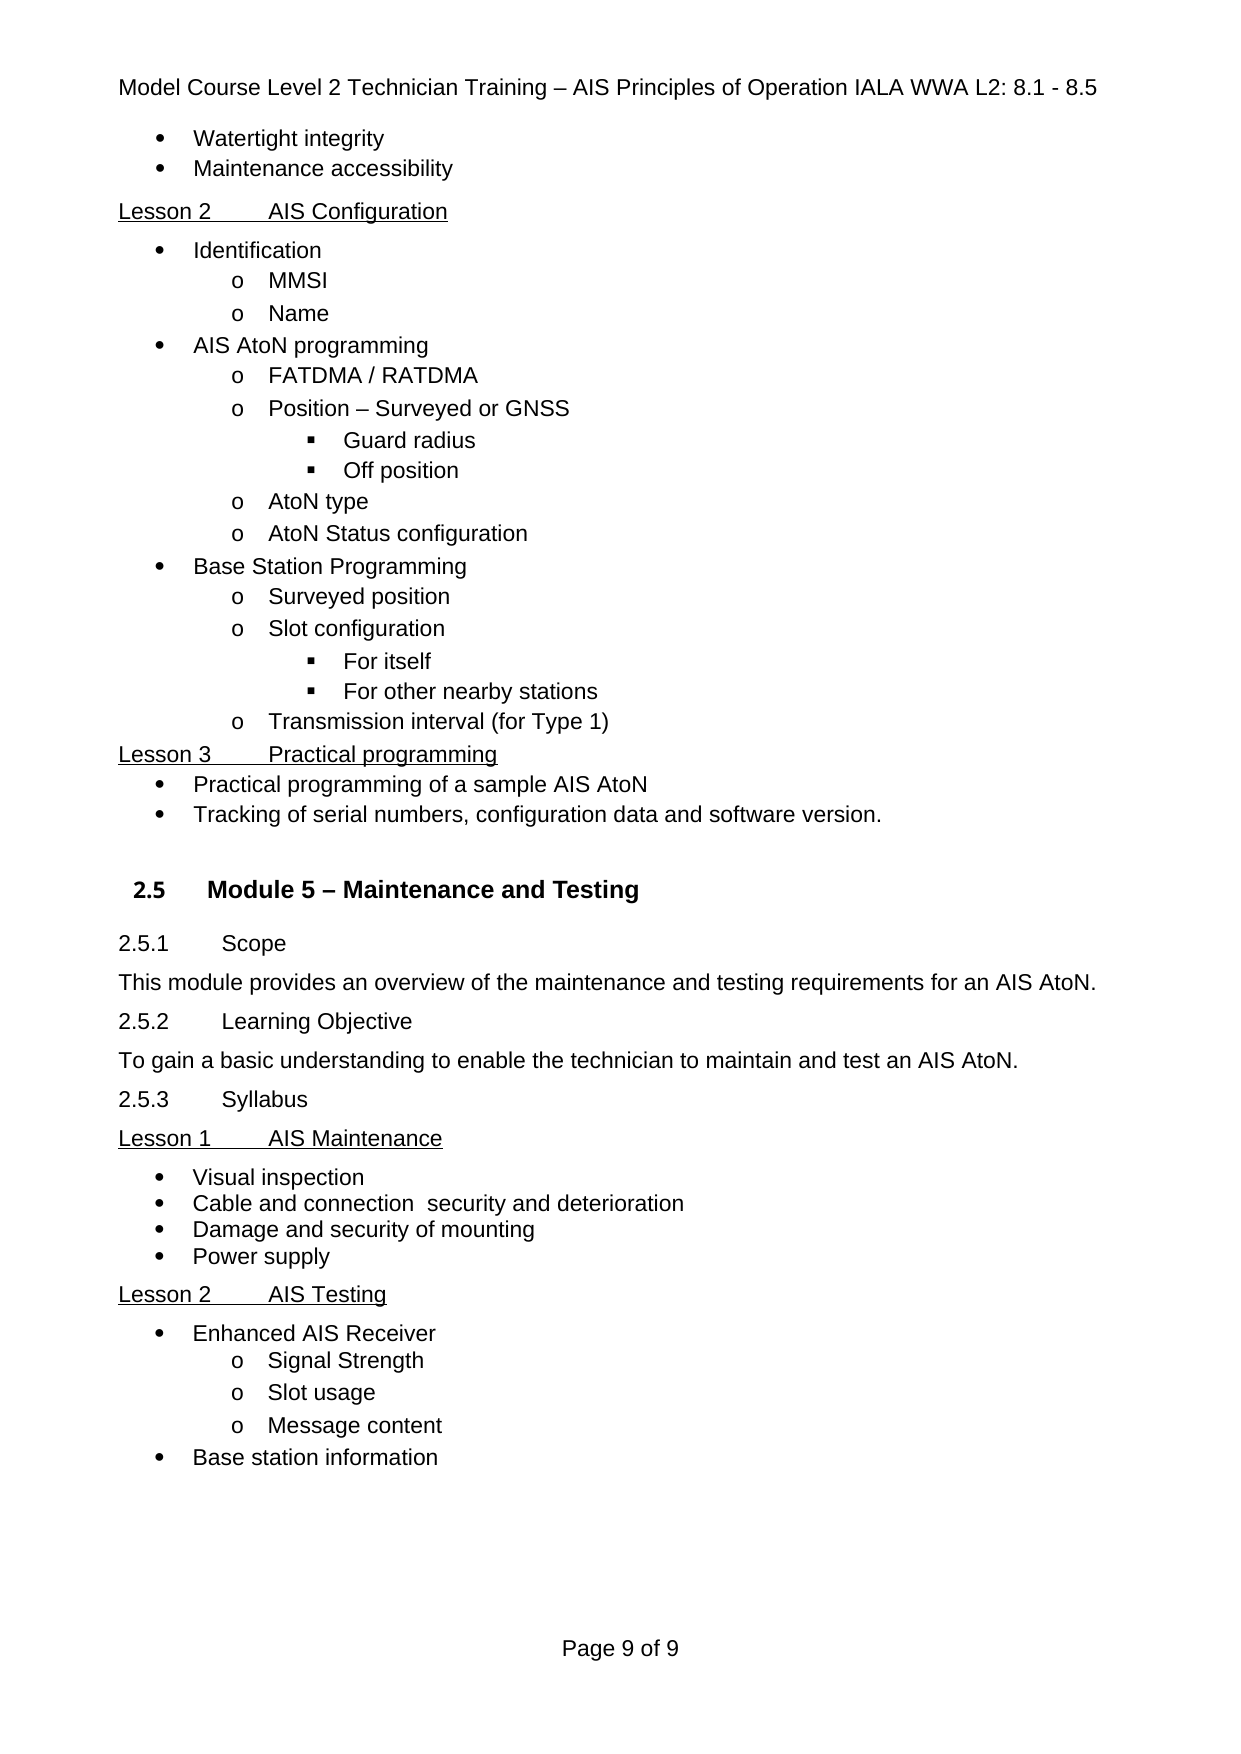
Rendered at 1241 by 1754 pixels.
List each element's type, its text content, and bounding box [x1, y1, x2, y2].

list Slot configuration [231, 615, 1122, 644]
list Damage and security of mounting [155, 1216, 1122, 1243]
list Position – Surveyed or GNSS [231, 395, 1122, 423]
list Signal Strength [230, 1347, 1122, 1375]
subtitle Lesson 2 AIS Testing [118, 1281, 1122, 1308]
list Slot usage [230, 1379, 1122, 1407]
subtitle Lesson 2 AIS Configuration [118, 198, 1122, 224]
subtitle Lesson 1 AIS Maintenance [118, 1125, 1122, 1151]
list Enhanced AIS Receiver [155, 1320, 1122, 1347]
list Name [231, 299, 1122, 328]
list Transmission interval (for Type 1) [231, 708, 1122, 737]
list Practical programming of a sample AIS AtoN [156, 771, 1122, 797]
list Guard radius [306, 427, 1122, 454]
text To gain a basic understanding to enable the technician to maintain and test an AIS AtoN. [118, 1047, 1122, 1073]
list Message content [230, 1412, 1122, 1440]
list Surveyed position [231, 583, 1122, 611]
list FATDMA / RATDMA [231, 362, 1122, 391]
list Identification [156, 237, 1122, 263]
list Base station information [155, 1444, 1122, 1471]
subtitle Learning Objective [118, 1008, 1122, 1034]
list MMSI [231, 267, 1122, 295]
list For itself [306, 648, 1122, 674]
list Visual inspection [155, 1163, 1122, 1190]
text Lesson 3 Practical programming [118, 741, 1122, 767]
list For other nearby stations [306, 678, 1122, 704]
list AtoN Status configuration [231, 520, 1122, 548]
list Watertight integrity [156, 125, 1122, 151]
list Power supply [155, 1243, 1122, 1269]
list AtoN type [231, 488, 1122, 516]
list AIS AtoN programming [156, 332, 1122, 358]
list Maintenance accessibility [156, 155, 1122, 182]
list Base Station Programming [156, 553, 1122, 579]
text This module provides an overview of the maintenance and testing requirements for an AIS AtoN. [118, 969, 1122, 996]
subtitle Module 5 – Maintenance and Testing [133, 874, 1122, 905]
subtitle Syllabus [118, 1086, 1122, 1112]
list Tracking of serial numbers, configuration data and software version. [156, 801, 1122, 828]
subtitle Scope [118, 930, 1122, 957]
list Cable and connection security and deterioration [155, 1190, 1122, 1216]
list Off position [306, 457, 1122, 484]
